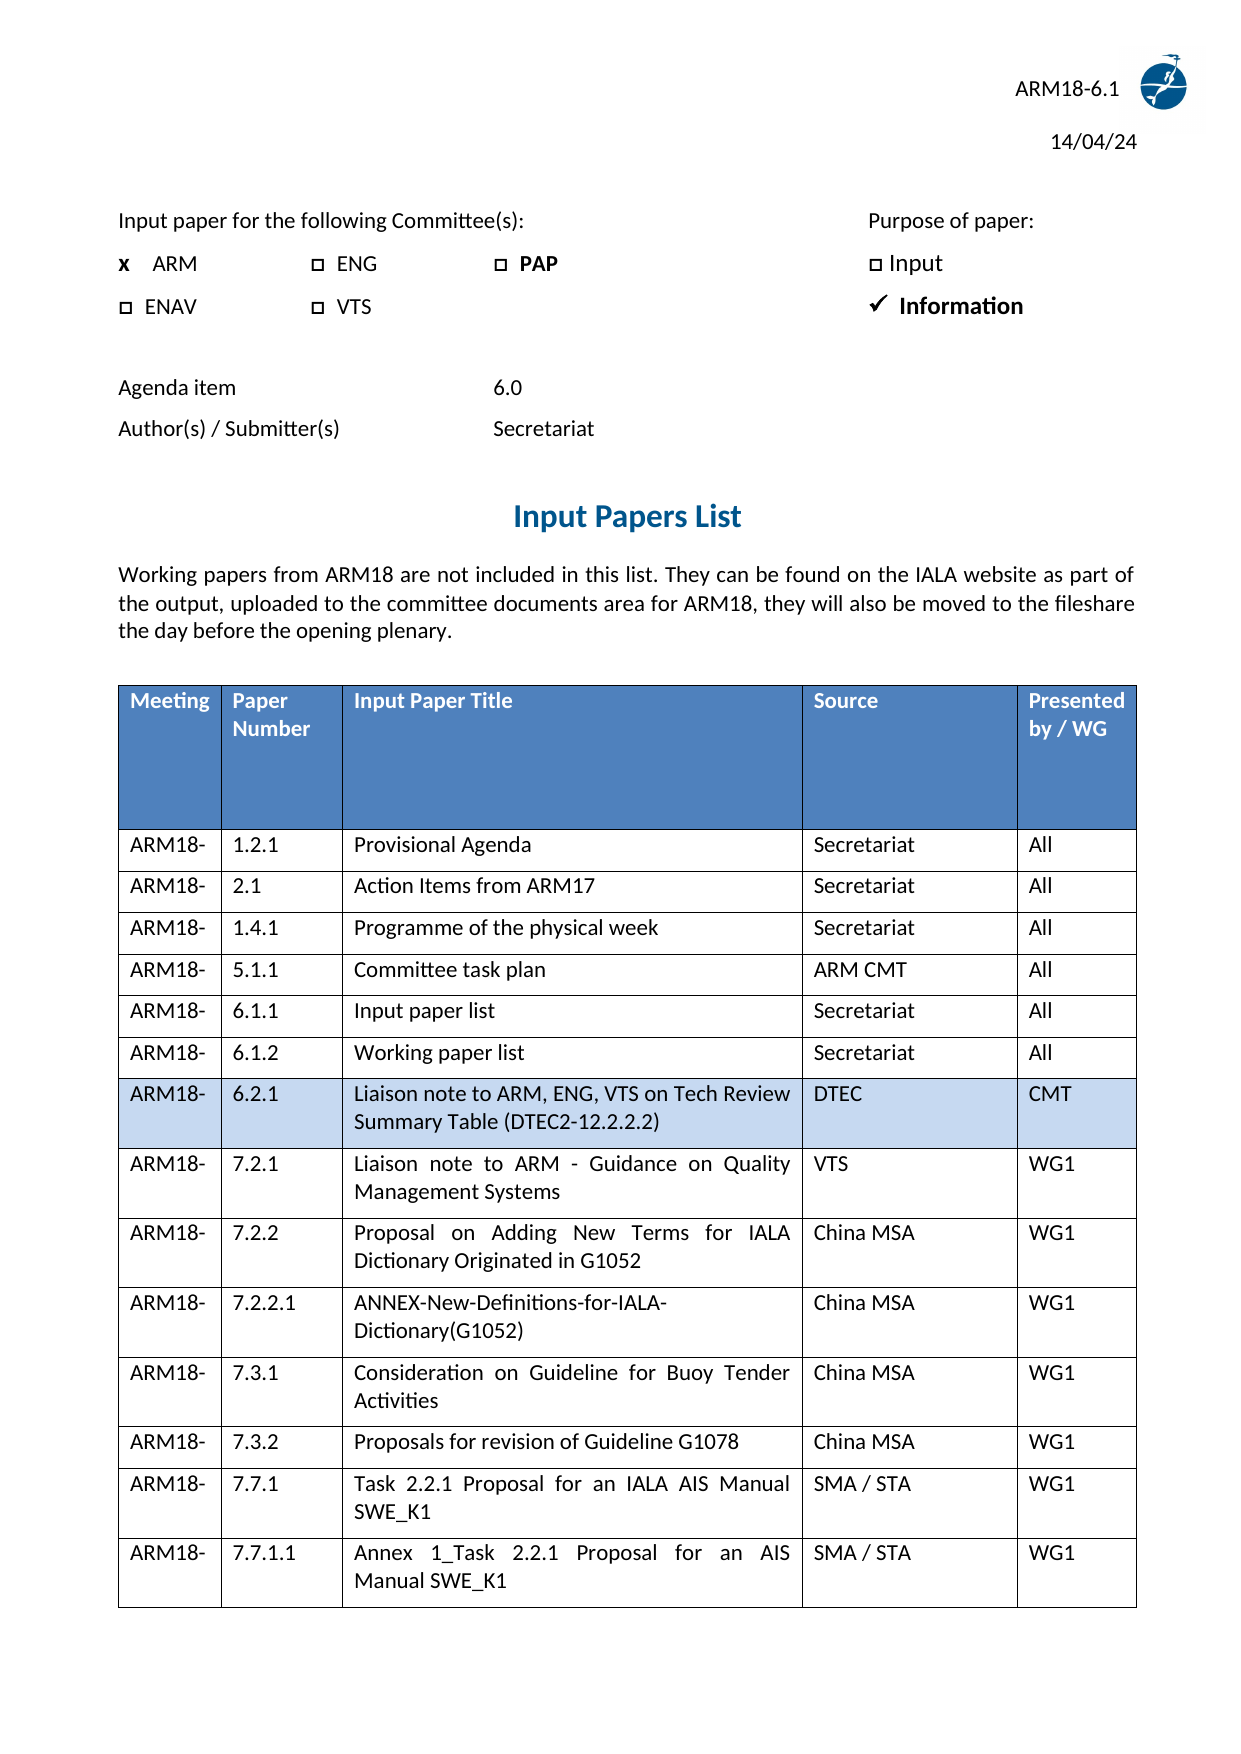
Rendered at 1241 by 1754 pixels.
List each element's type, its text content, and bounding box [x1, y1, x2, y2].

table_cell Input paper list [343, 996, 802, 1037]
table_cell WG1 [1018, 1149, 1136, 1217]
table_cell ARM18- [119, 1469, 221, 1537]
table_cell ARM18- [119, 830, 221, 871]
table_cell ARM18- [119, 1219, 221, 1287]
table_cell 6.1.1 [222, 996, 342, 1037]
table_cell 7.7.1 [222, 1469, 342, 1537]
text □ ENAV □ VTS Information [118, 290, 1137, 320]
text Input paper for the following Committee(s): Purpose of paper: [118, 206, 1137, 234]
table_cell Programme of the physical week [343, 913, 802, 954]
table_cell Liaison note to ARM, ENG, VTS on Tech Review Summary Table (DTEC2-12.2.2.2) [343, 1079, 802, 1148]
table_cell SMA / STA [803, 1469, 1017, 1537]
table_cell VTS [803, 1149, 1017, 1217]
table_cell ARM18- [119, 1358, 221, 1426]
table_cell ARM18- [119, 872, 221, 912]
table_cell 2.1 [222, 872, 342, 912]
table_cell ARM18- [119, 1038, 221, 1078]
table_cell WG1 [1018, 1539, 1136, 1607]
table_cell 1.4.1 [222, 913, 342, 954]
table_cell Working paper list [343, 1038, 802, 1078]
table_cell ARM18- [119, 955, 221, 995]
table_cell WG1 [1018, 1219, 1136, 1287]
table_cell All [1018, 830, 1136, 871]
table_cell Secretariat [803, 996, 1017, 1037]
table_cell Secretariat [803, 1038, 1017, 1078]
title Input Papers List [118, 495, 1137, 536]
text Author(s) / Submitter(s) Secretariat [118, 414, 1137, 442]
table_cell All [1018, 1038, 1136, 1078]
text Agenda item 6.0 [118, 373, 1137, 401]
table_cell All [1018, 872, 1136, 912]
text x ARM □ ENG □ PAP □ Input [118, 247, 1137, 277]
table_cell Provisional Agenda [343, 830, 802, 871]
table_cell China MSA [803, 1427, 1017, 1468]
table_cell ARM18- [119, 913, 221, 954]
table_cell 1.2.1 [222, 830, 342, 871]
table_cell 7.2.1 [222, 1149, 342, 1217]
table_cell SMA / STA [803, 1539, 1017, 1607]
table_cell WG1 [1018, 1358, 1136, 1426]
table_cell 5.1.1 [222, 955, 342, 995]
table_cell ANNEX-New-Definitions-for-IALA-Dictionary(G1052) [343, 1288, 802, 1357]
table_header Source [803, 686, 1017, 829]
table_cell 7.3.2 [222, 1427, 342, 1468]
table_cell ARM18- [119, 1539, 221, 1607]
table_cell Committee task plan [343, 955, 802, 995]
table_cell Proposal on Adding New Terms for IALA Dictionary Originated in G1052 [343, 1219, 802, 1287]
table_cell ARM18- [119, 1288, 221, 1357]
table_cell CMT [1018, 1079, 1136, 1148]
table_header Input Paper Title [343, 686, 802, 829]
table_cell 7.2.2 [222, 1219, 342, 1287]
table_cell China MSA [803, 1288, 1017, 1357]
table_cell All [1018, 996, 1136, 1037]
table_cell All [1018, 913, 1136, 954]
picture [1118, 46, 1207, 134]
table_cell ARM18- [119, 1149, 221, 1217]
table_cell Proposals for revision of Guideline G1078 [343, 1427, 802, 1468]
table_cell ARM18- [119, 1079, 221, 1148]
table_cell 6.1.2 [222, 1038, 342, 1078]
table_cell Liaison note to ARM - Guidance on Quality Management Systems [343, 1149, 802, 1217]
table_cell Consideration on Guideline for Buoy Tender Activities [343, 1358, 802, 1426]
table_header Presented by / WG [1018, 686, 1136, 829]
table_cell 7.7.1.1 [222, 1539, 342, 1607]
table_cell Secretariat [803, 913, 1017, 954]
table_cell WG1 [1018, 1427, 1136, 1468]
table_cell ARM CMT [803, 955, 1017, 995]
table_header Paper Number [222, 686, 342, 829]
table_cell ARM18- [119, 996, 221, 1037]
table_cell ARM18- [119, 1427, 221, 1468]
text Working papers from ARM18 are not included in this list. They can be found on the IALA website as part of the output, uploaded to the committee documents area for ARM18, they will also be moved to the fileshare the day before the opening plenary. [118, 561, 1137, 645]
table_cell WG1 [1018, 1288, 1136, 1357]
table_cell 6.2.1 [222, 1079, 342, 1148]
table_cell 7.2.2.1 [222, 1288, 342, 1357]
table_cell Action Items from ARM17 [343, 872, 802, 912]
table_cell Secretariat [803, 872, 1017, 912]
table_header Meeting [119, 686, 221, 829]
table_cell Secretariat [803, 830, 1017, 871]
table_cell China MSA [803, 1358, 1017, 1426]
table_cell All [1018, 955, 1136, 995]
table_cell DTEC [803, 1079, 1017, 1148]
table_cell Task 2.2.1 Proposal for an IALA AIS Manual SWE_K1 [343, 1469, 802, 1537]
table_cell 7.3.1 [222, 1358, 342, 1426]
table_cell Annex 1_Task 2.2.1 Proposal for an AIS Manual SWE_K1 [343, 1539, 802, 1607]
table_cell China MSA [803, 1219, 1017, 1287]
table_cell WG1 [1018, 1469, 1136, 1537]
